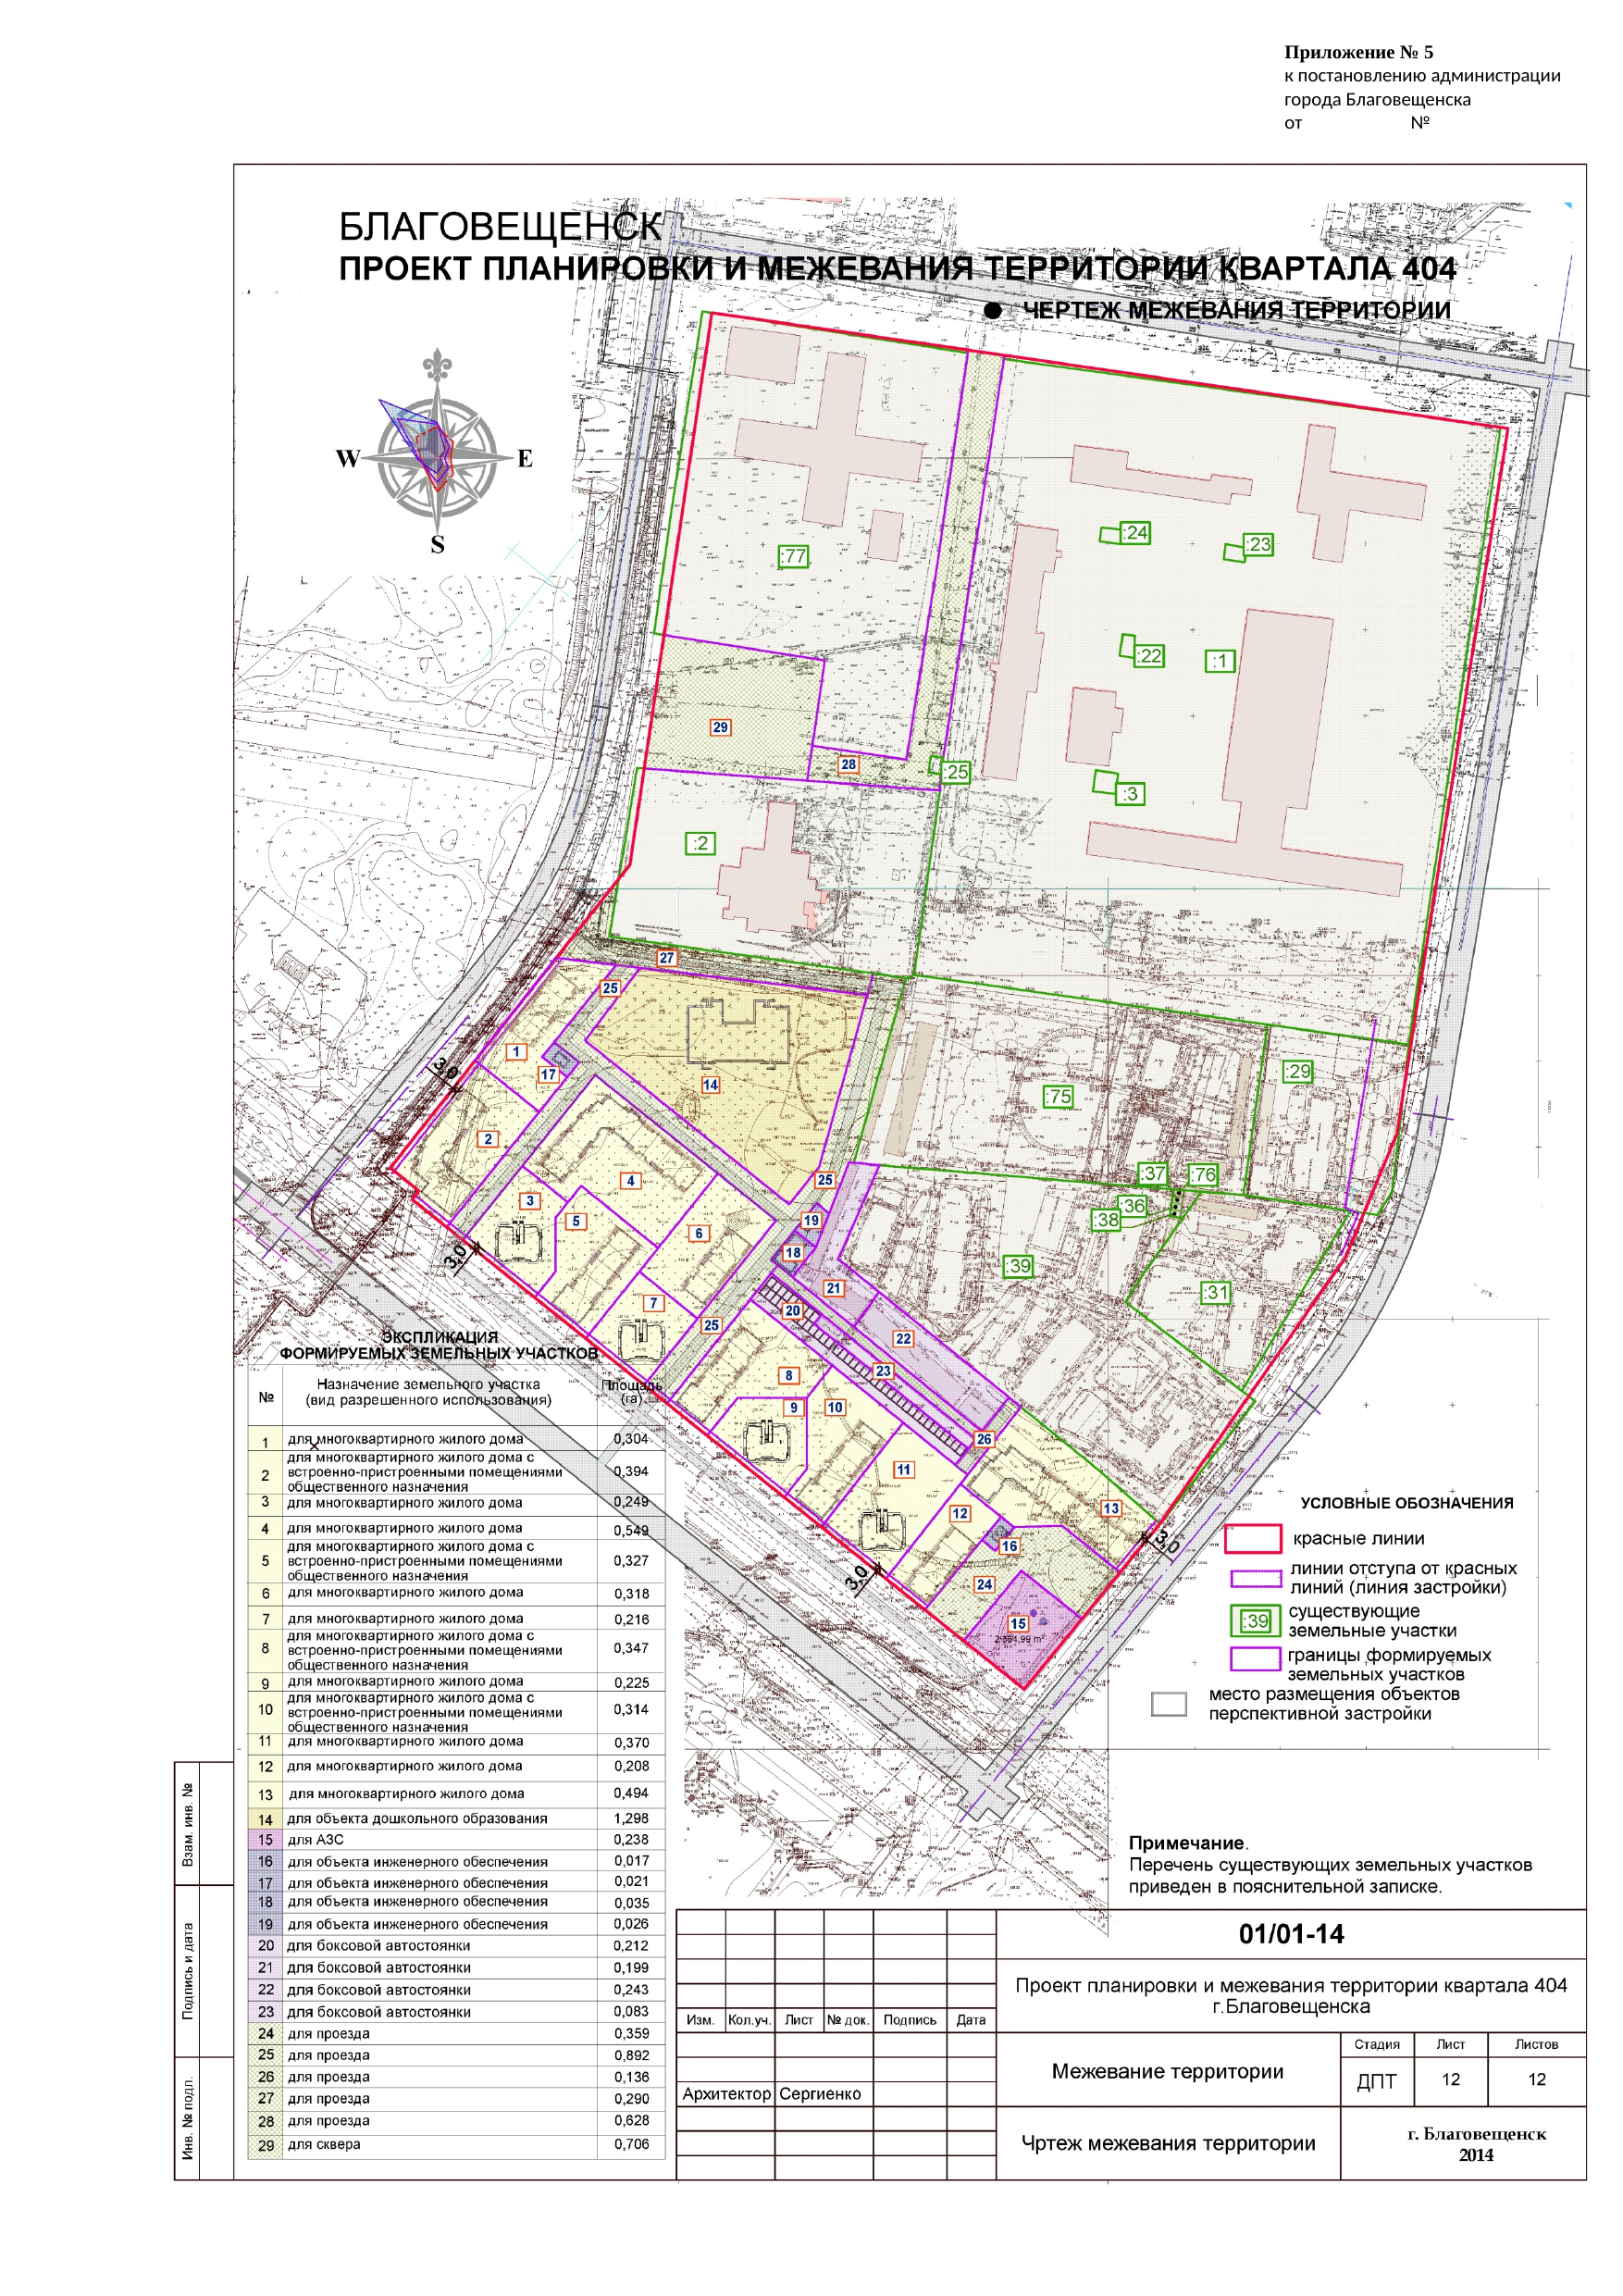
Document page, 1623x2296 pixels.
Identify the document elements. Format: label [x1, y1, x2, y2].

picture [164, 159, 1596, 2185]
